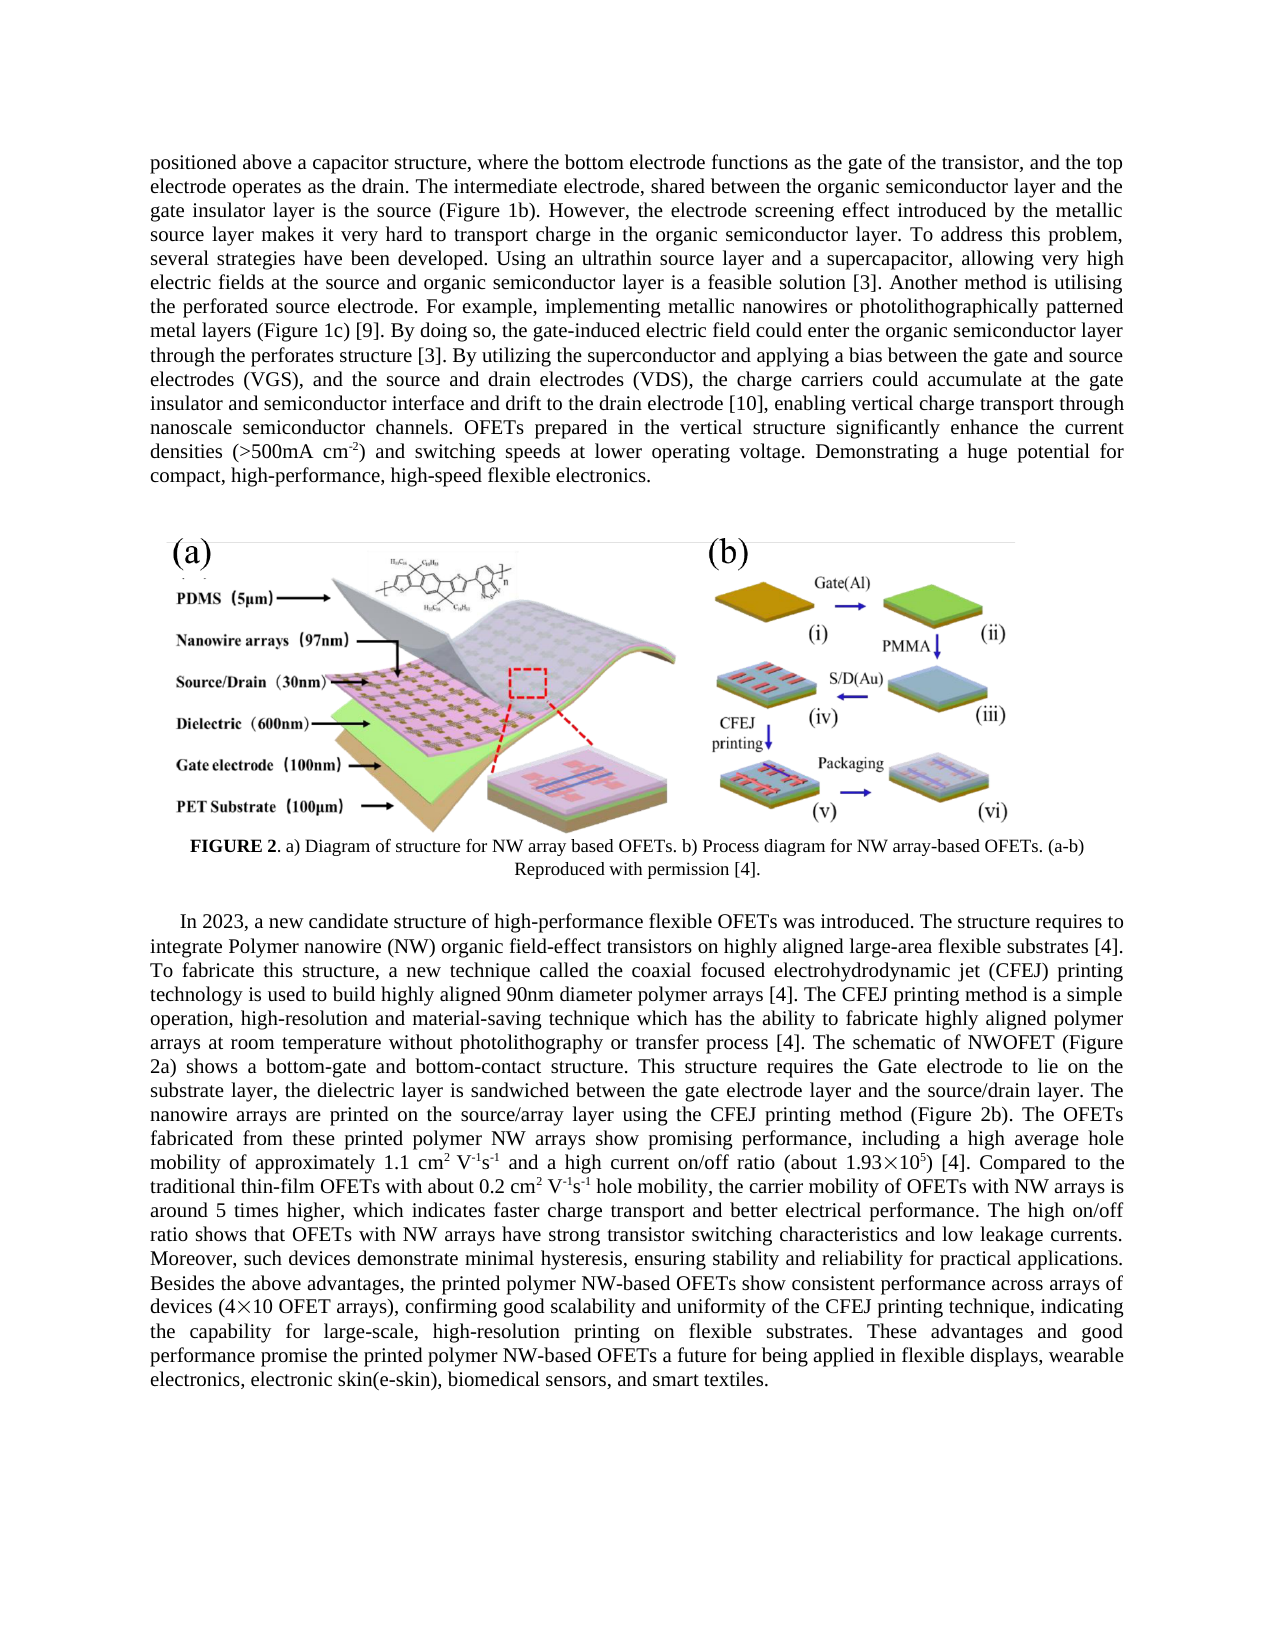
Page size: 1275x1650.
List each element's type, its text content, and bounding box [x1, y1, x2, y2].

picture [150, 517, 1016, 835]
text Figure 2. a) Diagram of structure for NW array based OFETs. b) Process diagram for NW array-based OFETs. (a-b) Reproduced with permission [4]. [150, 834, 1125, 879]
text In 2023, a new candidate structure of high-performance flexible OFETs was introduced. The structure requires to integrate Polymer nanowire (NW) organic field-effect transistors on highly aligned large-area flexible substrates [4]. To fabricate this structure, a new technique called the coaxial focused electrohydrodynamic jet (CFEJ) printing technology is used to build highly aligned 90nm diameter polymer arrays [4]. The CFEJ printing method is a simple operation, high-resolution and material-saving technique which has the ability to fabricate highly aligned polymer arrays at room temperature without photolithography or transfer process [4]. The schematic of NWOFET (Figure 2a) shows a bottom-gate and bottom-contact structure. This structure requires the Gate electrode to lie on the substrate layer, the dielectric layer is sandwiched between the gate electrode layer and the source/drain layer. The nanowire arrays are printed on the source/array layer using the CFEJ printing method (Figure 2b). The OFETs fabricated from these printed polymer NW arrays show promising performance, including a high average hole mobility of approximately 1.1 cm2 V-1s-1 and a high current on/off ratio (about 1.93105) [4]. Compared to the traditional thin-film OFETs with about 0.2 cm2 V-1s-1 hole mobility, the carrier mobility of OFETs with NW arrays is around 5 times higher, which indicates faster charge transport and better electrical performance. The high on/off ratio shows that OFETs with NW arrays have strong transistor switching characteristics and low leakage currents. Moreover, such devices demonstrate minimal hysteresis, ensuring stability and reliability for practical applications. Besides the above advantages, the printed polymer NW-based OFETs show consistent performance across arrays of devices (410 OFET arrays), confirming good scalability and uniformity of the CFEJ printing technique, indicating the capability for large-scale, high-resolution printing on flexible substrates. These advantages and good performance promise the printed polymer NW-based OFETs a future for being applied in flexible displays, wearable electronics, electronic skin(e-skin), biomedical sensors, and smart textiles. [150, 909, 1125, 1391]
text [150, 150, 1125, 487]
